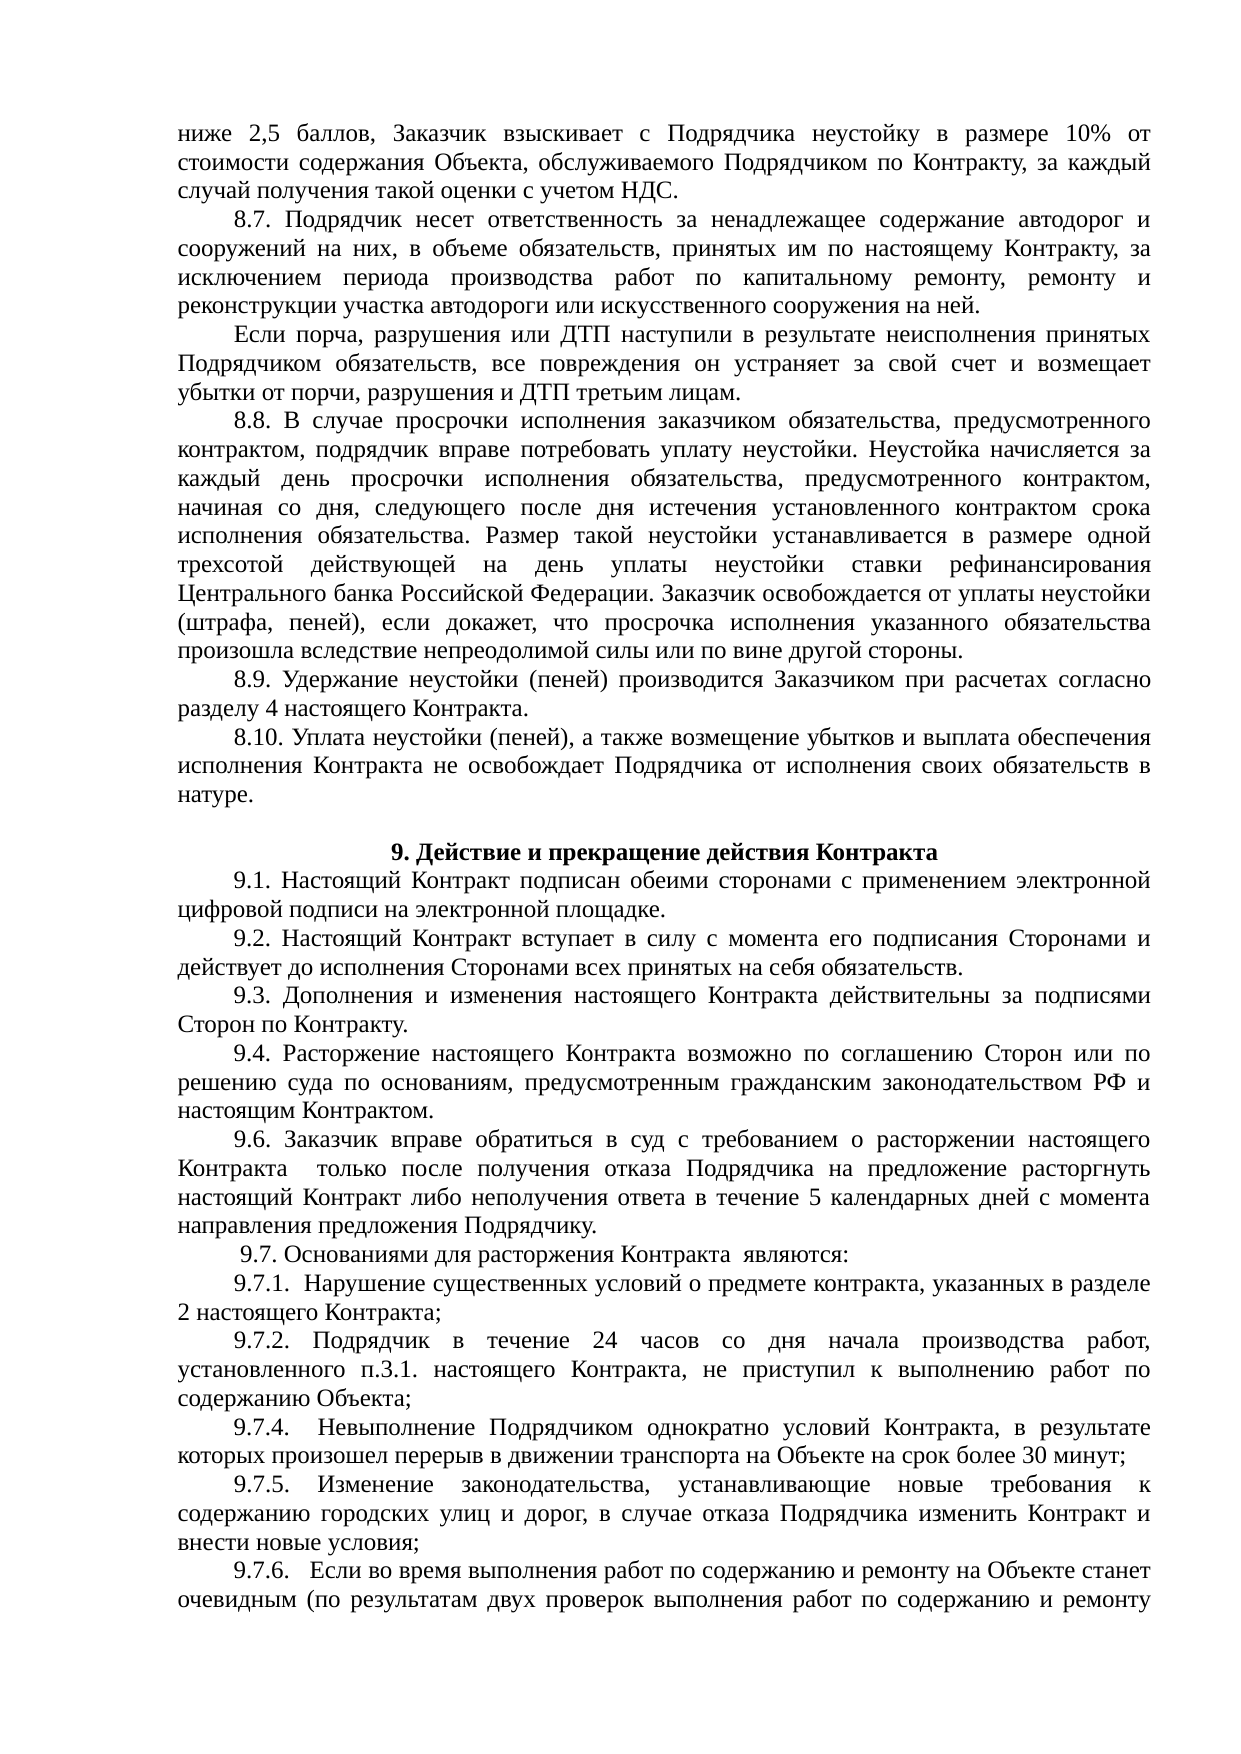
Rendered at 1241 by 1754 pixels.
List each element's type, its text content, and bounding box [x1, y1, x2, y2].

text 9.7.2. Подрядчик в течение 24 часов со дня начала производства работ, установленного п.3.1. настоящего Контракта, не приступил к выполнению работ по содержанию Объекта; [177, 1326, 1152, 1412]
text 8.9. Удержание неустойки (пеней) производится Заказчиком при расчетах согласно разделу 4 настоящего Контракта. [177, 664, 1152, 722]
text 9.1. Настоящий Контракт подписан обеими сторонами с применением электронной цифровой подписи на электронной площадке. [177, 866, 1152, 923]
text 8.8. В случае просрочки исполнения заказчиком обязательства, предусмотренного контрактом, подрядчик вправе потребовать уплату неустойки. Неустойка начисляется за каждый день просрочки исполнения обязательства, предусмотренного контрактом, начиная со дня, следующего после дня истечения установленного контрактом срока исполнения обязательства. Размер такой неустойки устанавливается в размере одной трехсотой действующей на день уплаты неустойки ставки рефинансирования Центрального банка Российской Федерации. Заказчик освобождается от уплаты неустойки (штрафа, пеней), если докажет, что просрочка исполнения указанного обязательства произошла вследствие непреодолимой силы или по вине другой стороны. [177, 406, 1152, 664]
text 9.2. Настоящий Контракт вступает в силу с момента его подписания Сторонами и действует до исполнения Сторонами всех принятых на себя обязательств. [177, 923, 1152, 981]
text 9.7.5. Изменение законодательства, устанавливающие новые требования к содержанию городских улиц и дорог, в случае отказа Подрядчика изменить Контракт и внести новые условия; [177, 1469, 1152, 1556]
text 9.7.4. Невыполнение Подрядчиком однократно условий Контракта, в результате которых произошел перерыв в движении транспорта на Объекте на срок более 30 минут; [177, 1412, 1152, 1469]
text 9.7.1. Нарушение существенных условий о предмете контракта, указанных в разделе 2 настоящего Контракта; [177, 1268, 1152, 1326]
text 9.3. Дополнения и изменения настоящего Контракта действительны за подписями Сторон по Контракту. [177, 981, 1152, 1038]
text Если порча, разрушения или ДТП наступили в результате неисполнения принятых Подрядчиком обязательств, все повреждения он устраняет за свой счет и возмещает убытки от порчи, разрушения и ДТП третьим лицам. [177, 319, 1152, 406]
text 8.10. Уплата неустойки (пеней), а также возмещение убытков и выплата обеспечения исполнения Контракта не освобождает Подрядчика от исполнения своих обязательств в натуре. [177, 722, 1152, 808]
text 8.7. Подрядчик несет ответственность за ненадлежащее содержание автодорог и сооружений на них, в объеме обязательств, принятых им по настоящему Контракту, за исключением периода производства работ по капитальному ремонту, ремонту и реконструкции участка автодороги или искусственного сооружения на ней. [177, 204, 1152, 319]
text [177, 118, 1152, 204]
text 9. Действие и прекращение действия Контракта [177, 837, 1152, 866]
text 9.7. Основаниями для расторжения Контракта являются: [177, 1239, 1152, 1268]
text 9.4. Расторжение настоящего Контракта возможно по соглашению Сторон или по решению суда по основаниям, предусмотренным гражданским законодательством РФ и настоящим Контрактом. [177, 1038, 1152, 1124]
text 9.6. Заказчик вправе обратиться в суд с требованием о расторжении настоящего Контракта только после получения отказа Подрядчика на предложение расторгнуть настоящий Контракт либо неполучения ответа в течение 5 календарных дней с момента направления предложения Подрядчику. [177, 1124, 1152, 1239]
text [177, 1556, 1152, 1613]
